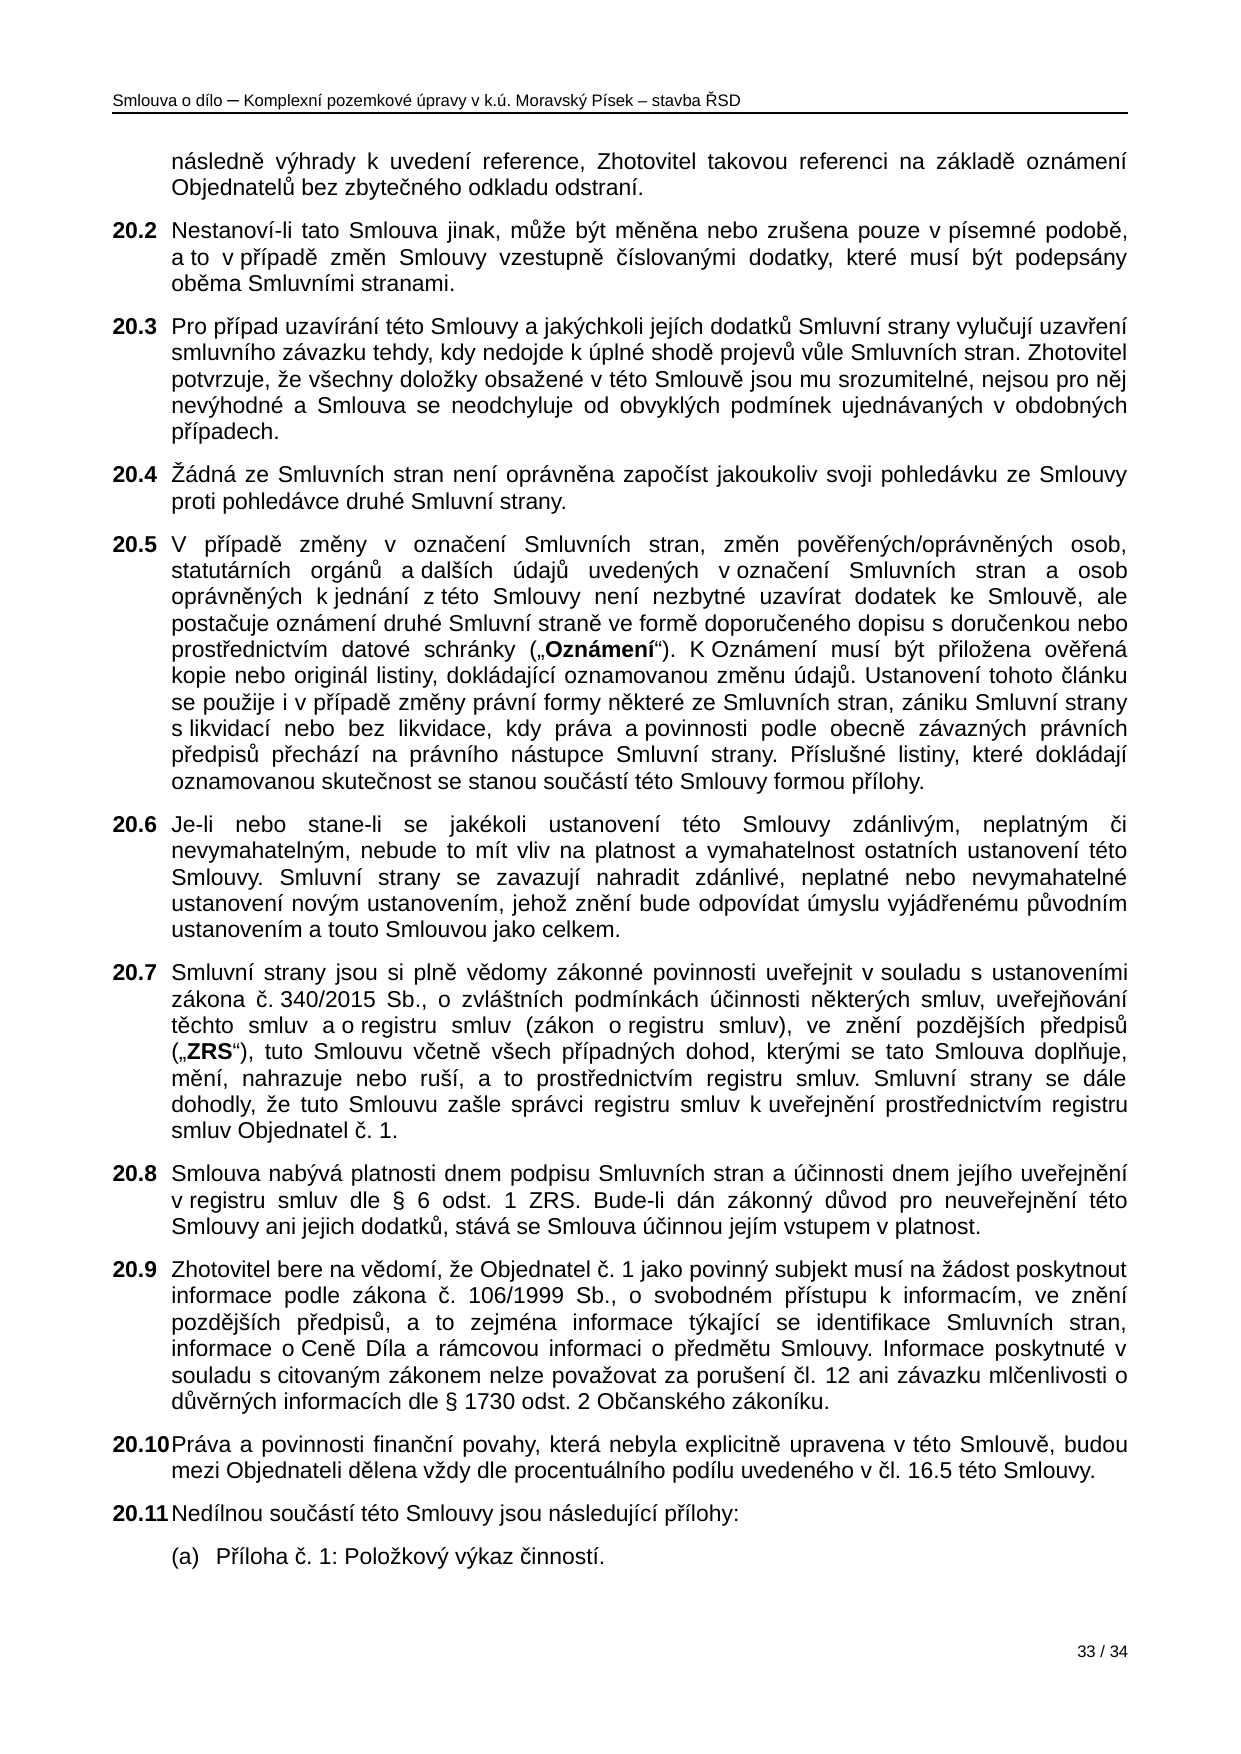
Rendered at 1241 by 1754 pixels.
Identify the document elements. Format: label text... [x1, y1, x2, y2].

list Příloha č. 1: Položkový výkaz činností. [171, 1543, 1128, 1570]
text Nestanoví-li tato Smlouva jinak, může být měněna nebo zrušena pouze v písemné podobě, a to v případě změn Smlouvy vzestupně číslovanými dodatky, které musí být podepsány oběma Smluvními stranami. [112, 217, 1128, 296]
text Je-li nebo stane-li se jakékoli ustanovení této Smlouvy zdánlivým, neplatným či nevymahatelným, nebude to mít vliv na platnost a vymahatelnost ostatních ustanovení této Smlouvy. Smluvní strany se zavazují nahradit zdánlivé, neplatné nebo nevymahatelné ustanovení novým ustanovením, jehož znění bude odpovídat úmyslu vyjádřenému původním ustanovením a touto Smlouvou jako celkem. [112, 811, 1128, 943]
text Smluvní strany jsou si plně vědomy zákonné povinnosti uveřejnit v souladu s ustanoveními zákona č. 340/2015 Sb., o zvláštních podmínkách účinnosti některých smluv, uveřejňování těchto smluv a o registru smluv (zákon o registru smluv), ve znění pozdějších předpisů („ZRS“), tuto Smlouvu včetně všech případných dohod, kterými se tato Smlouva doplňuje, mění, nahrazuje nebo ruší, a to prostřednictvím registru smluv. Smluvní strany se dále dohodly, že tuto Smlouvu zašle správci registru smluv k uveřejnění prostřednictvím registru smluv Objednatel č. 1. [112, 959, 1128, 1144]
text V případě změny v označení Smluvních stran, změn pověřených/oprávněných osob, statutárních orgánů a dalších údajů uvedených v označení Smluvních stran a osob oprávněných k jednání z této Smlouvy není nezbytné uzavírat dodatek ke Smlouvě, ale postačuje oznámení druhé Smluvní straně ve formě doporučeného dopisu s doručenkou nebo prostřednictvím datové schránky („Oznámení“). K Oznámení musí být přiložena ověřená kopie nebo originál listiny, dokládající oznamovanou změnu údajů. Ustanovení tohoto článku se použije i v případě změny právní formy některé ze Smluvních stran, zániku Smluvní strany s likvidací nebo bez likvidace, kdy práva a povinnosti podle obecně závazných právních předpisů přechází na právního nástupce Smluvní strany. Příslušné listiny, které dokládají oznamovanou skutečnost se stanou součástí této Smlouvy formou přílohy. [112, 531, 1128, 794]
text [112, 148, 1128, 200]
text Pro případ uzavírání této Smlouvy a jakýchkoli jejích dodatků Smluvní strany vylučují uzavření smluvního závazku tehdy, kdy nedojde k úplné shodě projevů vůle Smluvních stran. Zhotovitel potvrzuje, že všechny doložky obsažené v této Smlouvě jsou mu srozumitelné, nejsou pro něj nevýhodné a Smlouva se neodchyluje od obvyklých podmínek ujednávaných v obdobných případech. [112, 313, 1128, 444]
text Žádná ze Smluvních stran není oprávněna započíst jakoukoliv svoji pohledávku ze Smlouvy proti pohledávce druhé Smluvní strany. [112, 461, 1128, 514]
text Nedílnou součástí této Smlouvy jsou následující přílohy: [112, 1500, 1128, 1527]
text Práva a povinnosti finanční povahy, která nebyla explicitně upravena v této Smlouvě, budou mezi Objednateli dělena vždy dle procentuálního podílu uvedeného v čl. 16.5 této Smlouvy. [112, 1431, 1128, 1484]
text Smlouva nabývá platnosti dnem podpisu Smluvních stran a účinnosti dnem jejího uveřejnění v registru smluv dle § 6 odst. 1 ZRS. Bude-li dán zákonný důvod pro neuveřejnění této Smlouvy ani jejich dodatků, stává se Smlouva účinnou jejím vstupem v platnost. [112, 1160, 1128, 1239]
text Zhotovitel bere na vědomí, že Objednatel č. 1 jako povinný subjekt musí na žádost poskytnout informace podle zákona č. 106/1999 Sb., o svobodném přístupu k informacím, ve znění pozdějších předpisů, a to zejména informace týkající se identifikace Smluvních stran, informace o Ceně Díla a rámcovou informaci o předmětu Smlouvy. Informace poskytnuté v souladu s citovaným zákonem nelze považovat za porušení čl. 12 ani závazku mlčenlivosti o důvěrných informacích dle § 1730 odst. 2 Občanského zákoníku. [112, 1256, 1128, 1414]
